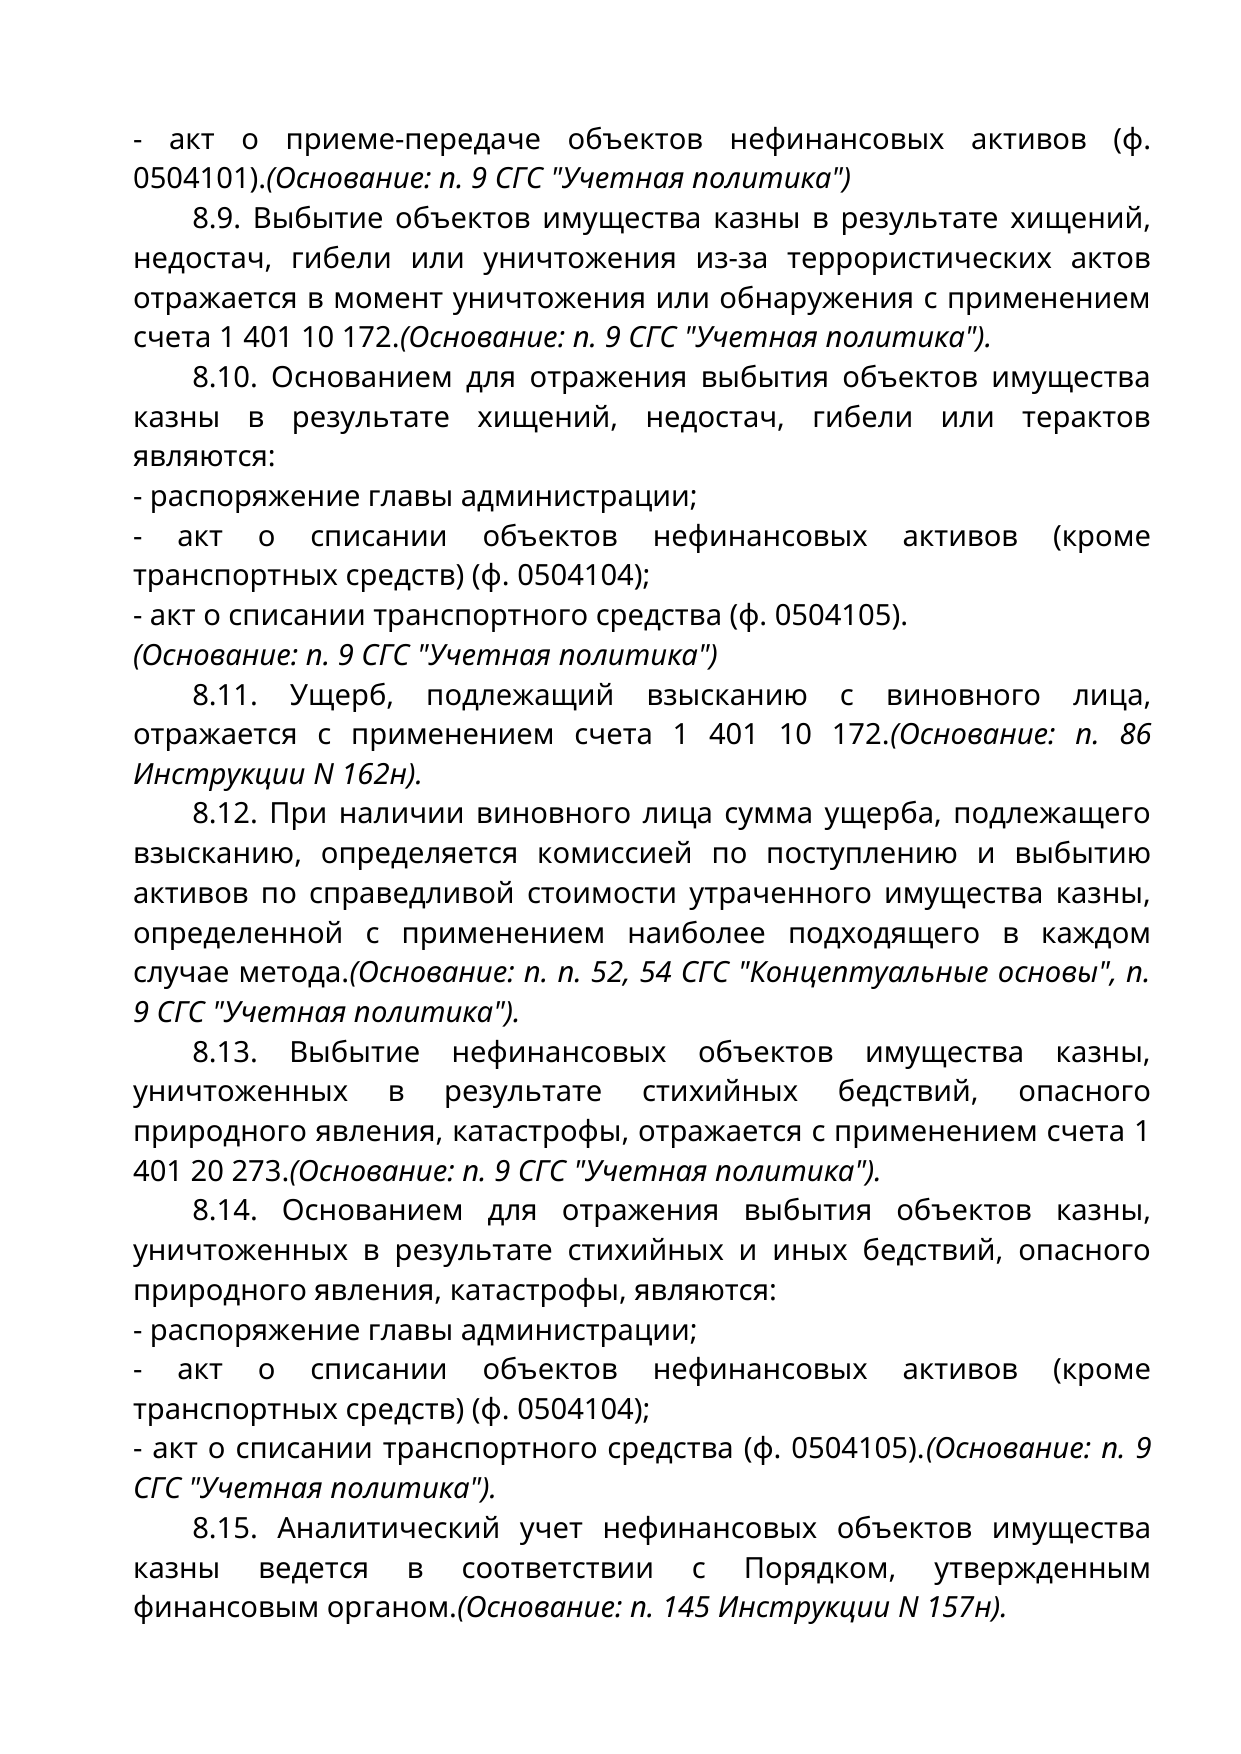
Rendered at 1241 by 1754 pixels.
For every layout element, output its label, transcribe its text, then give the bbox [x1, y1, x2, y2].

text - акт о списании транспортного средства (ф. 0504105). [133, 594, 1152, 634]
text - распоряжение главы администрации; [133, 1309, 1152, 1348]
text 8.15. Аналитический учет нефинансовых объектов имущества казны ведется в соответствии с Порядком, утвержденным финансовым органом.(Основание: п. 145 Инструкции N 157н). [133, 1507, 1152, 1626]
text (Основание: п. 9 СГС "Учетная политика") [133, 634, 1152, 674]
text - акт о списании транспортного средства (ф. 0504105).(Основание: п. 9 СГС "Учетная политика"). [133, 1428, 1152, 1507]
text - распоряжение главы администрации; [133, 475, 1152, 515]
text 8.11. Ущерб, подлежащий взысканию с виновного лица, отражается с применением счета 1 401 10 172.(Основание: п. 86 Инструкции N 162н). [133, 674, 1152, 793]
text 8.14. Основанием для отражения выбытия объектов казны, уничтоженных в результате стихийных и иных бедствий, опасного природного явления, катастрофы, являются: [133, 1190, 1152, 1309]
text 8.12. При наличии виновного лица сумма ущерба, подлежащего взысканию, определяется комиссией по поступлению и выбытию активов по справедливой стоимости утраченного имущества казны, определенной с применением наиболее подходящего в каждом случае метода.(Основание: п. п. 52, 54 СГС "Концептуальные основы", п. 9 СГС "Учетная политика"). [133, 793, 1152, 1031]
text - акт о списании объектов нефинансовых активов (кроме транспортных средств) (ф. 0504104); [133, 515, 1152, 594]
text 8.9. Выбытие объектов имущества казны в результате хищений, недостач, гибели или уничтожения из-за террористических актов отражается в момент уничтожения или обнаружения с применением счета 1 401 10 172.(Основание: п. 9 СГС "Учетная политика"). [133, 197, 1152, 356]
text - акт о списании объектов нефинансовых активов (кроме транспортных средств) (ф. 0504104); [133, 1348, 1152, 1428]
text 8.13. Выбытие нефинансовых объектов имущества казны, уничтоженных в результате стихийных бедствий, опасного природного явления, катастрофы, отражается с применением счета 1 401 20 273.(Основание: п. 9 СГС "Учетная политика"). [133, 1031, 1152, 1190]
text 8.10. Основанием для отражения выбытия объектов имущества казны в результате хищений, недостач, гибели или терактов являются: [133, 356, 1152, 475]
text - акт о приеме-передаче объектов нефинансовых активов (ф. 0504101).(Основание: п. 9 СГС "Учетная политика") [133, 118, 1152, 197]
